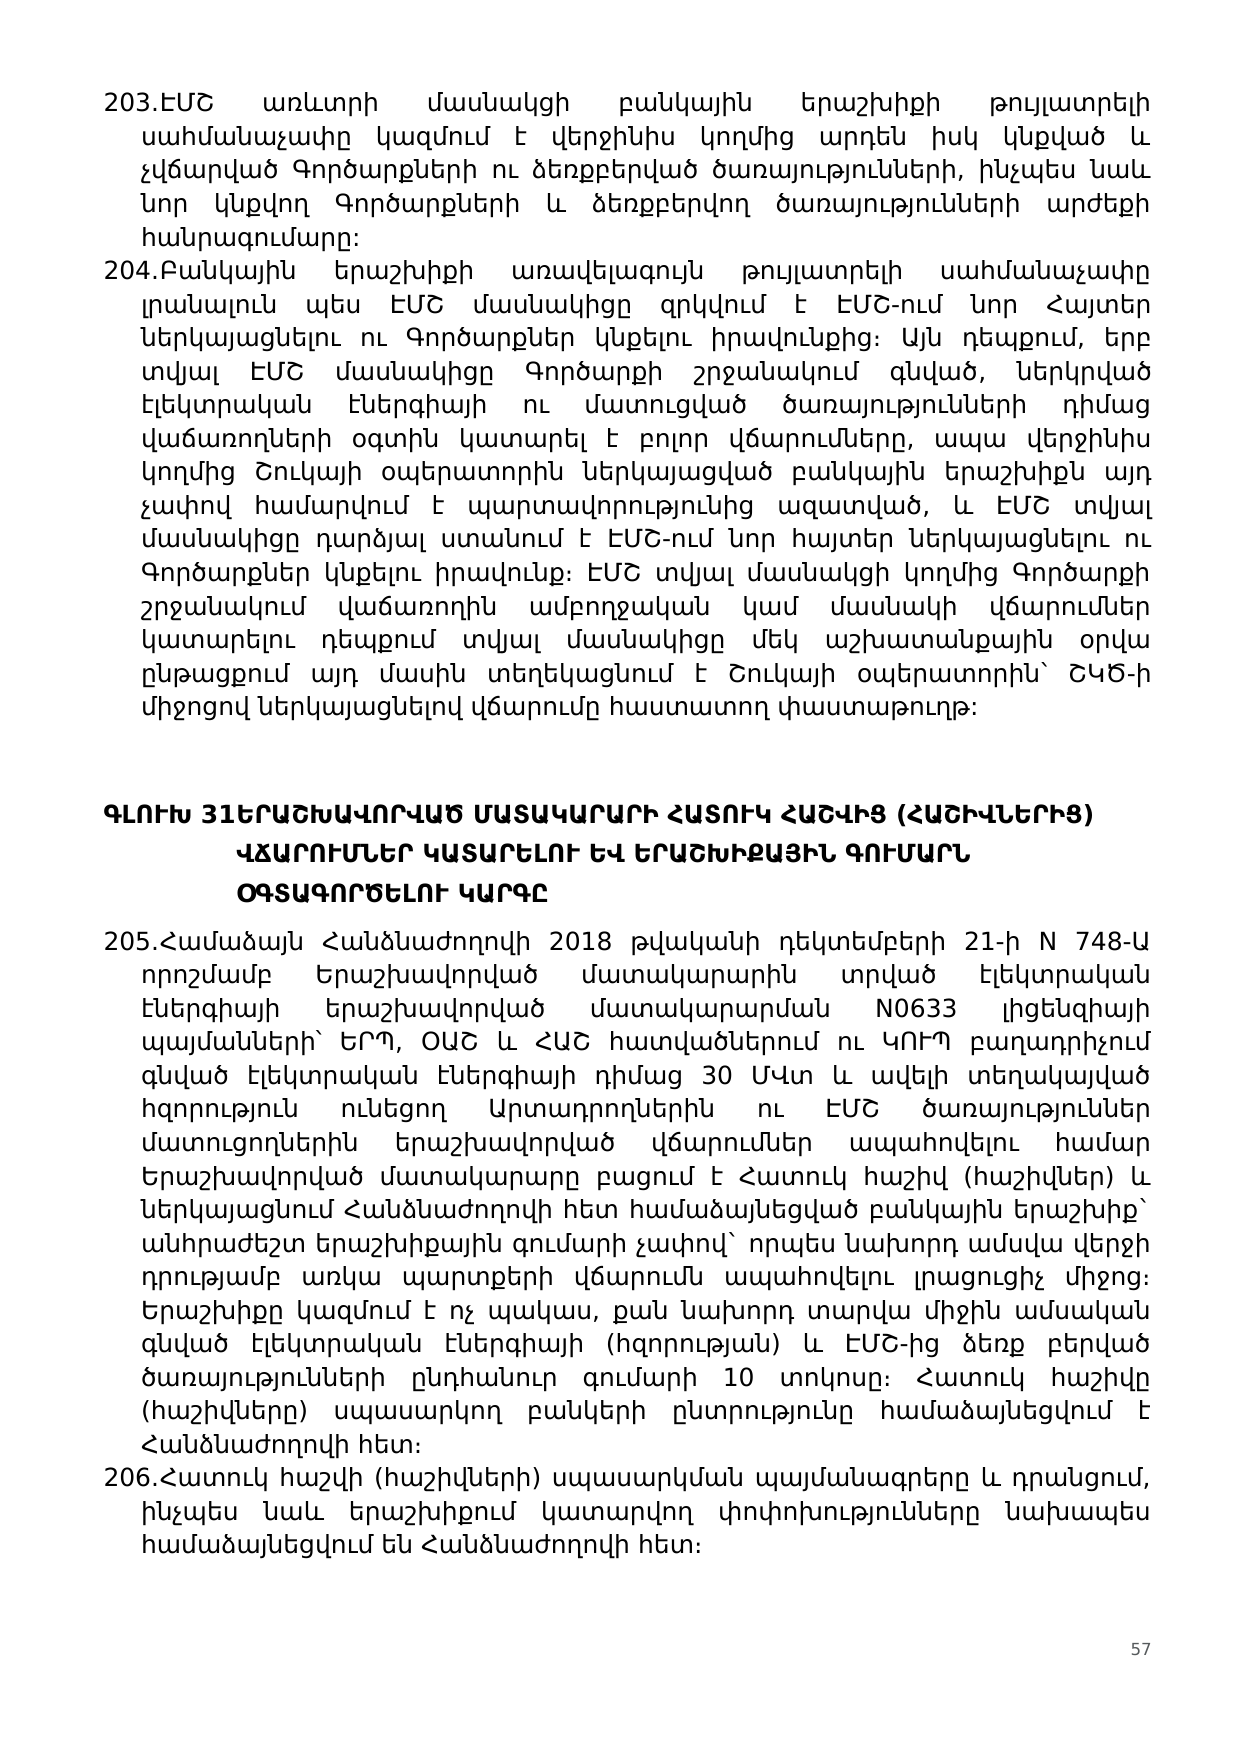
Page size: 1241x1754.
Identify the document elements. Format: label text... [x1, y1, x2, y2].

text ԷՄՇ առևտրի մասնակցի բանկային երաշխիքի թույլատրելի սահմանաչափը կազմում է վերջինիս կողմից արդեն իսկ կնքված և չվճարված Գործարքների ու ձեռքբերված ծառայությունների, ինչպես նաև նոր կնքվող Գործարքների և ձեռքբերվող ծառայությունների արժեքի հանրագումարը: [103, 89, 1152, 252]
text Հատուկ հաշվի (հաշիվների) սպասարկման պայմանագրերը և դրանցում, ինչպես նաև երաշխիքում կատարվող փոփոխությունները նախապես համաձայնեցվում են Հանձնաժողովի հետ։ [103, 1464, 1152, 1560]
subtitle ԵՐԱՇԽԱՎՈՐՎԱԾ ՄԱՏԱԿԱՐԱՐԻ ՀԱՏՈՒԿ ՀԱՇՎԻՑ (ՀԱՇԻՎՆԵՐԻՑ) ՎՃԱՐՈՒՄՆԵՐ ԿԱՏԱՐԵԼՈՒ ԵՎ ԵՐԱՇԽԻՔԱՅԻՆ ԳՈՒՄԱՐՆ ՕԳՏԱԳՈՐԾԵԼՈՒ ԿԱՐԳԸ [103, 797, 1152, 909]
text Համաձայն Հանձնաժողովի 2018 թվականի դեկտեմբերի 21-ի N 748-Ա որոշմամբ Երաշխավորված մատակարարին տրված էլեկտրական էներգիայի երաշխավորված մատակարարման N0633 լիցենզիայի պայմանների՝ ԵՐՊ, ՕԱՇ և ՀԱՇ հատվածներում ու ԿՈՒՊ բաղադրիչում գնված էլեկտրական էներգիայի դիմաց 30 ՄՎտ և ավելի տեղակայված հզորություն ունեցող Արտադրողներին ու ԷՄՇ ծառայություններ մատուցողներին երաշխավորված վճարումներ ապահովելու համար Երաշխավորված մատակարարը բացում է Հատուկ հաշիվ (հաշիվներ) և ներկայացնում Հանձնաժողովի հետ համաձայնեցված բանկային երաշխիք` անհրաժեշտ երաշխիքային գումարի չափով` որպես նախորդ ամսվա վերջի դրությամբ առկա պարտքերի վճարումն ապահովելու լրացուցիչ միջոց։ Երաշխիքը կազմում է ոչ պակաս, քան նախորդ տարվա միջին ամսական գնված էլեկտրական էներգիայի (հզորության) և ԷՄՇ-ից ձեռք բերված ծառայությունների ընդհանուր գումարի 10 տոկոսը։ Հատուկ հաշիվը (հաշիվները) սպասարկող բանկերի ընտրությունը համաձայնեցվում է Հանձնաժողովի հետ։ [103, 927, 1152, 1459]
text Բանկային երաշխիքի առավելագույն թույլատրելի սահմանաչափը լրանալուն պես ԷՄՇ մասնակիցը զրկվում է ԷՄՇ-ում նոր Հայտեր ներկայացնելու ու Գործարքներ կնքելու իրավունքից։ Այն դեպքում, երբ տվյալ ԷՄՇ մասնակիցը Գործարքի շրջանակում գնված, ներկրված էլեկտրական էներգիայի ու մատուցված ծառայությունների դիմաց վաճառողների օգտին կատարել է բոլոր վճարումները, ապա վերջինիս կողմից Շուկայի օպերատորին ներկայացված բանկային երաշխիքն այդ չափով համարվում է պարտավորությունից ազատված, և ԷՄՇ տվյալ մասնակիցը դարձյալ ստանում է ԷՄՇ-ում նոր հայտեր ներկայացնելու ու Գործարքներ կնքելու իրավունք։ ԷՄՇ տվյալ մասնակցի կողմից Գործարքի շրջանակում վաճառողին ամբողջական կամ մասնակի վճարումներ կատարելու դեպքում տվյալ մասնակիցը մեկ աշխատանքային օրվա ընթացքում այդ մասին տեղեկացնում է Շուկայի օպերատորին՝ ՇԿԾ-ի միջոցով ներկայացնելով վճարումը հաստատող փաստաթուղթ: [103, 256, 1152, 722]
